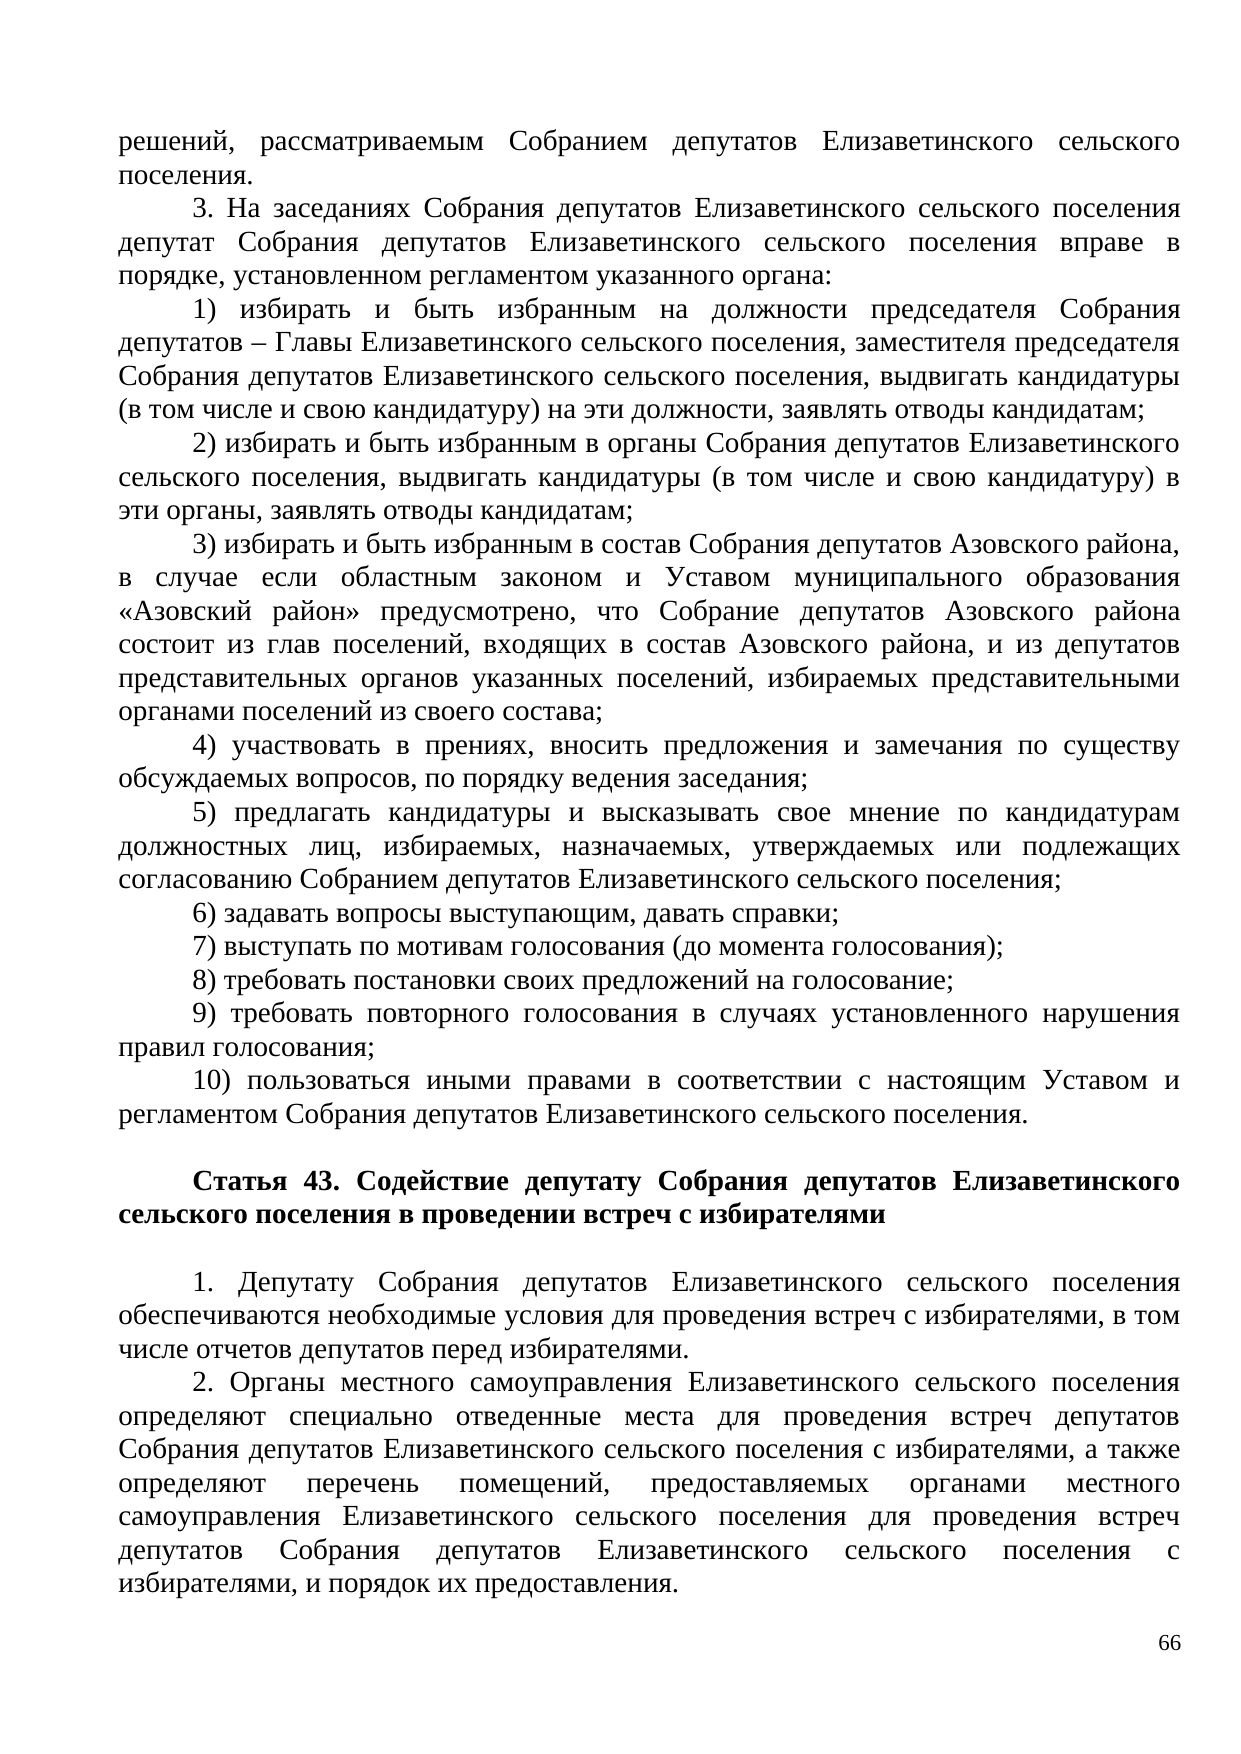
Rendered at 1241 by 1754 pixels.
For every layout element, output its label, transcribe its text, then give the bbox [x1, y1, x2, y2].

text 9) требовать повторного голосования в случаях установленного нарушения правил голосования; [118, 995, 1181, 1062]
text 3) избирать и быть избранным в состав Собрания депутатов Азовского района, в случае если областным законом и Уставом муниципального образования «Азовский район» предусмотрено, что Собрание депутатов Азовского района состоит из глав поселений, входящих в состав Азовского района, и из депутатов представительных органов указанных поселений, избираемых представительными органами поселений из своего состава; [118, 526, 1181, 727]
text 3. На заседаниях Собрания депутатов Елизаветинского сельского поселения депутат Собрания депутатов Елизаветинского сельского поселения вправе в порядке, установленном регламентом указанного органа: [118, 190, 1181, 291]
text 1. Депутату Собрания депутатов Елизаветинского сельского поселения обеспечиваются необходимые условия для проведения встреч с избирателями, в том числе отчетов депутатов перед избирателями. [118, 1264, 1181, 1364]
text Статья 43. Содействие депутату Собрания депутатов Елизаветинского сельского поселения в проведении встреч с избирателями [118, 1163, 1181, 1230]
text 10) пользоваться иными правами в соответствии с настоящим Уставом и регламентом Собрания депутатов Елизаветинского сельского поселения. [118, 1062, 1181, 1129]
text 6) задавать вопросы выступающим, давать справки; [118, 895, 1181, 928]
text 1) избирать и быть избранным на должности председателя Собрания депутатов – Главы Елизаветинского сельского поселения, заместителя председателя Собрания депутатов Елизаветинского сельского поселения, выдвигать кандидатуры (в том числе и свою кандидатуру) на эти должности, заявлять отводы кандидатам; [118, 291, 1181, 425]
text 2. Органы местного самоуправления Елизаветинского сельского поселения определяют специально отведенные места для проведения встреч депутатов Собрания депутатов Елизаветинского сельского поселения с избирателями, а также определяют перечень помещений, предоставляемых органами местного самоуправления Елизаветинского сельского поселения для проведения встреч депутатов Собрания депутатов Елизаветинского сельского поселения с избирателями, и порядок их предоставления. [118, 1364, 1181, 1599]
text 7) выступать по мотивам голосования (до момента голосования); [118, 928, 1181, 962]
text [118, 123, 1181, 190]
text 5) предлагать кандидатуры и высказывать свое мнение по кандидатурам должностных лиц, избираемых, назначаемых, утверждаемых или подлежащих согласованию Собранием депутатов Елизаветинского сельского поселения; [118, 794, 1181, 895]
text 4) участвовать в прениях, вносить предложения и замечания по существу обсуждаемых вопросов, по порядку ведения заседания; [118, 727, 1181, 794]
text 8) требовать постановки своих предложений на голосование; [118, 962, 1181, 995]
text 2) избирать и быть избранным в органы Собрания депутатов Елизаветинского сельского поселения, выдвигать кандидатуры (в том числе и свою кандидатуру) в эти органы, заявлять отводы кандидатам; [118, 425, 1181, 526]
